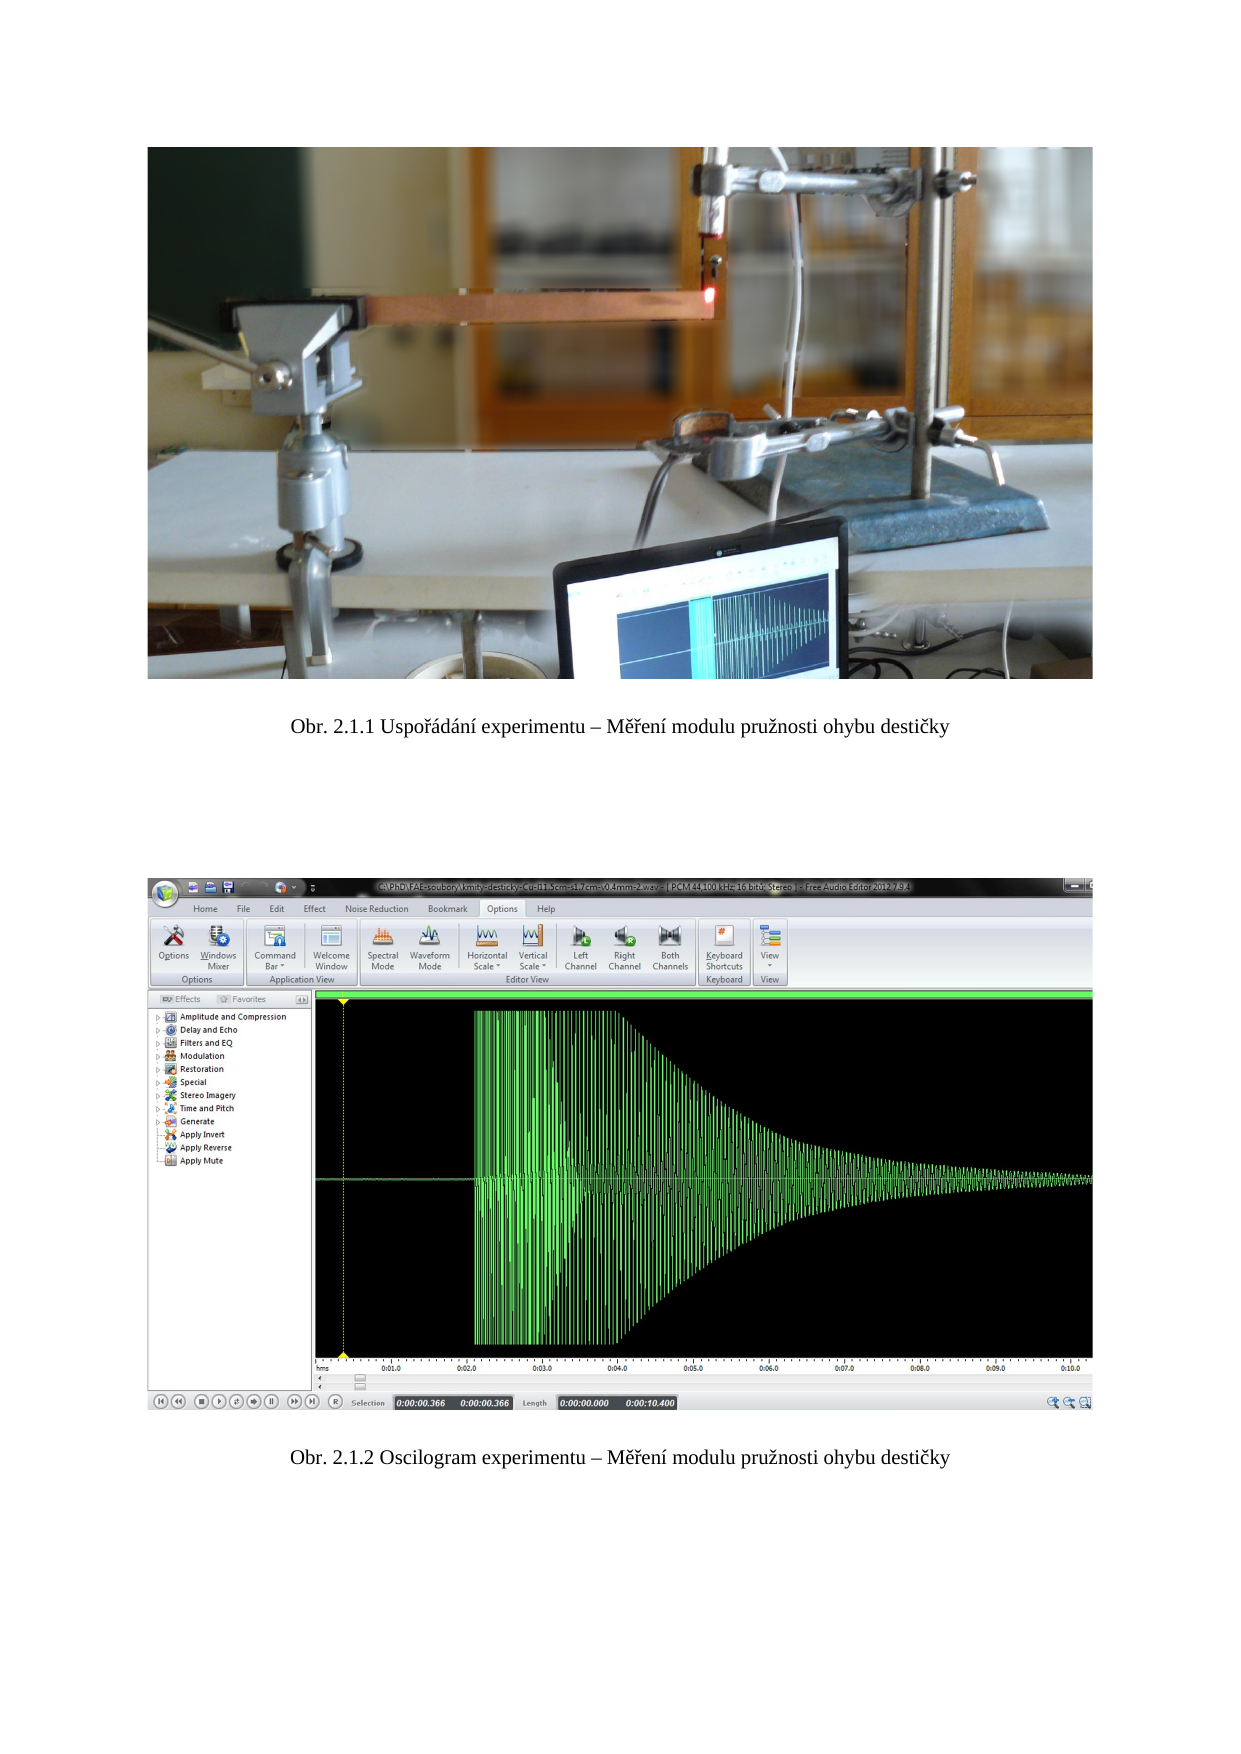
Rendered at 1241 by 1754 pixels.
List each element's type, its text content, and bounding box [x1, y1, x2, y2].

text Obr. 2.1.1 Uspořádání experimentu – Měření modulu pružnosti ohybu destičky [148, 714, 1093, 738]
picture [147, 147, 1093, 679]
picture [147, 878, 1093, 1410]
text Obr. 2.1.2 Oscilogram experimentu – Měření modulu pružnosti ohybu destičky [148, 1445, 1093, 1512]
